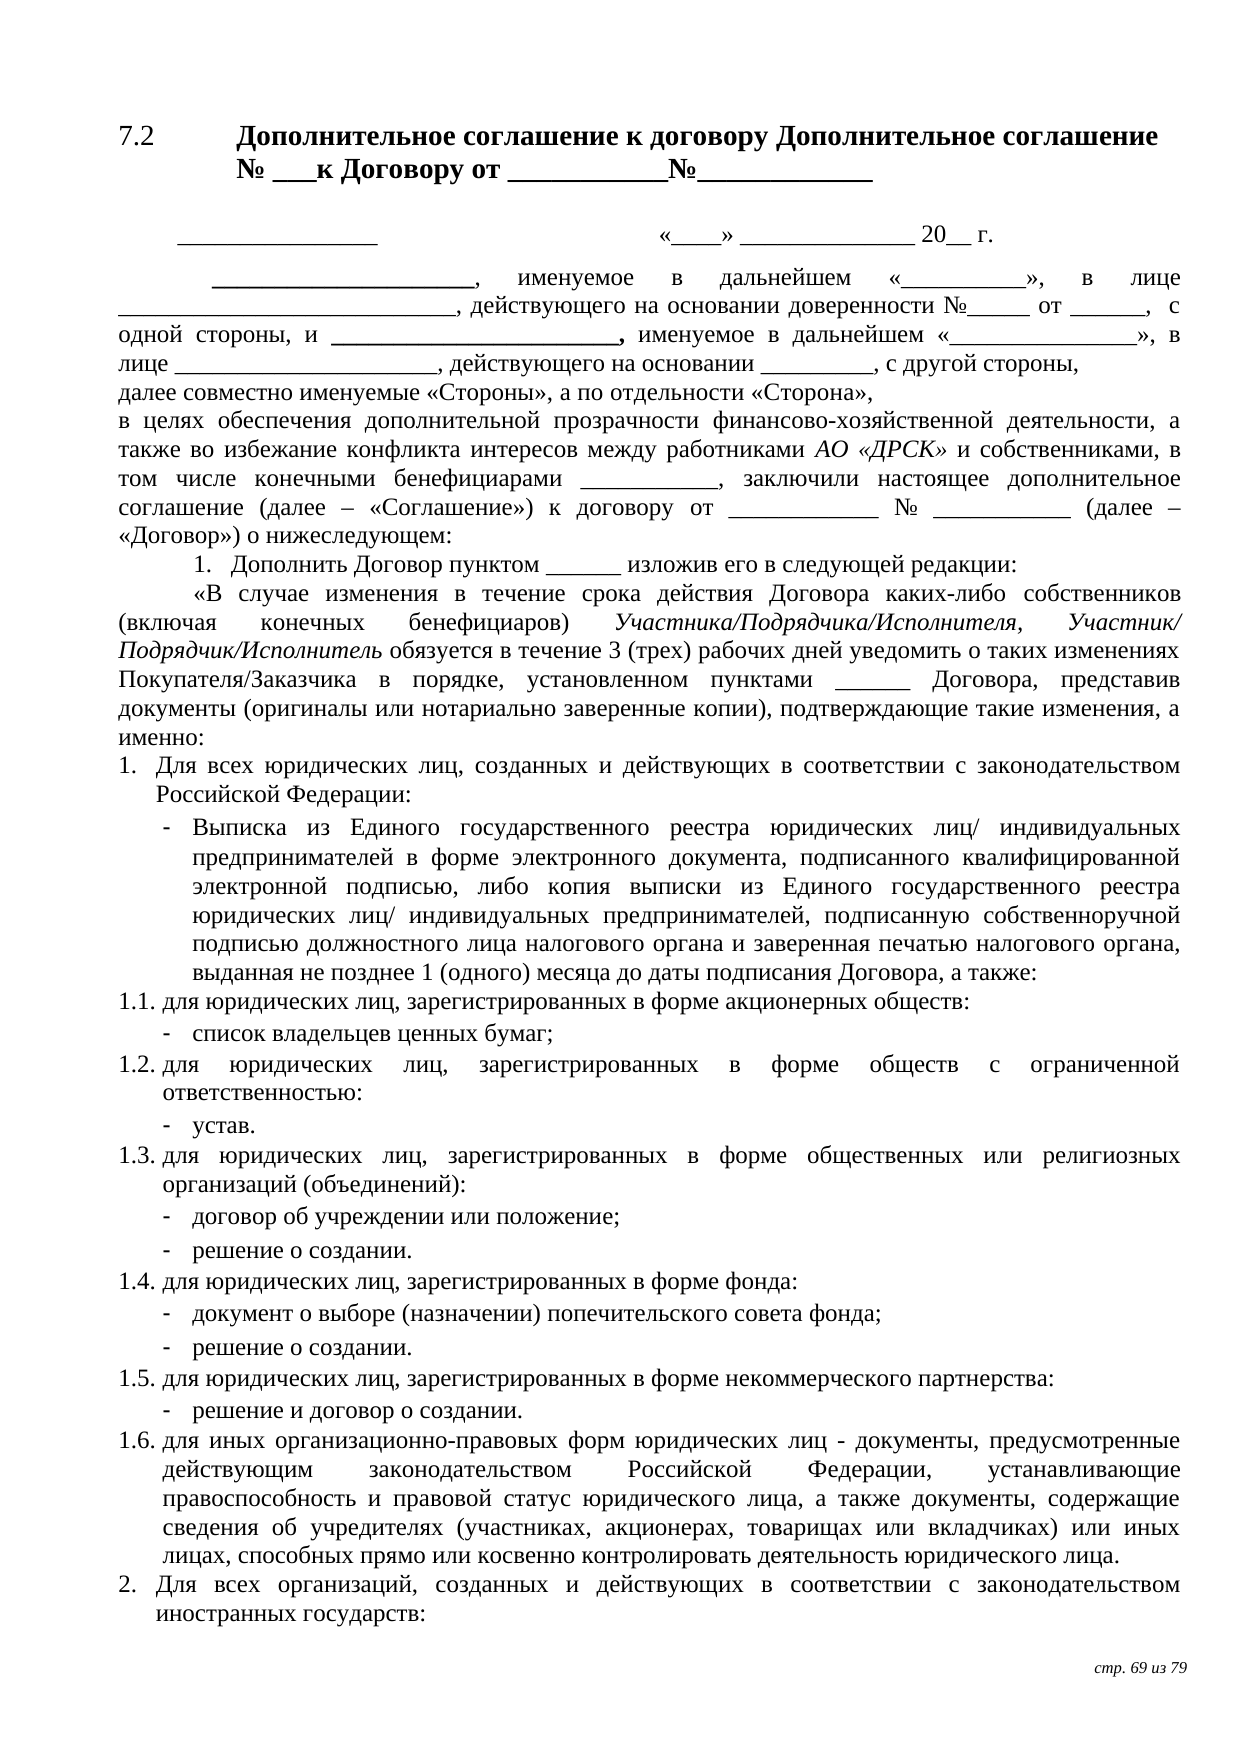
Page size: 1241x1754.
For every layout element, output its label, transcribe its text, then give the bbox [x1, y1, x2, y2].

list договор об учреждении или положение; [162, 1198, 1181, 1232]
text далее совместно именуемые «Стороны», а по отдельности «Сторона», [118, 377, 1181, 406]
list для иных организационно-правовых форм юридических лиц - документы, предусмотренные действующим законодательством Российской Федерации, устанавливающие правоспособность и правовой статус юридического лица, а также документы, содержащие сведения об учредителях (участниках, акционерах, товарищах или вкладчиках) или иных лицах, способных прямо или косвенно контролировать деятельность юридического лица. [118, 1426, 1181, 1569]
subtitle Дополнительное соглашение к договору Дополнительное соглашение № ___к Договору от ___________№____________ [118, 118, 1181, 185]
list список владельцев ценных бумаг; [162, 1015, 1181, 1049]
text _____________________, именуемое в дальнейшем «__________», в лице ___________________________, действующего на основании доверенности №_____ от ______, с одной стороны, и _______________________, именуемое в дальнейшем «_______________», в лице _____________________, действующего на основании _________, с другой стороны, [118, 262, 1181, 377]
list Для всех юридических лиц, созданных и действующих в соответствии с законодательством Российской Федерации: [118, 751, 1181, 808]
list для юридических лиц, зарегистрированных в форме общественных или религиозных организаций (объединений): [118, 1140, 1181, 1198]
list Выписка из Единого государственного реестра юридических лиц/ индивидуальных предпринимателей в форме электронного документа, подписанного квалифицированной электронной подписью, либо копия выписки из Единого государственного реестра юридических лиц/ индивидуальных предпринимателей, подписанную собственноручной подписью должностного лица налогового органа и заверенная печатью налогового органа, выданная не позднее 1 (одного) месяца до даты подписания Договора, а также: [162, 808, 1181, 986]
list для юридических лиц, зарегистрированных в форме фонда: [118, 1266, 1181, 1295]
text ________________ «____» ______________ 20__ г. [118, 219, 1181, 247]
list для юридических лиц, зарегистрированных в форме акционерных обществ: [118, 986, 1181, 1015]
list документ о выборе (назначении) попечительского совета фонда; [162, 1295, 1181, 1329]
list решение о создании. [162, 1232, 1181, 1266]
list Для всех организаций, созданных и действующих в соответствии с законодательством иностранных государств: [118, 1569, 1181, 1627]
text «В случае изменения в течение срока действия Договора каких-либо собственников (включая конечных бенефициаров) Участника/Подрядчика/Исполнителя, Участник/ Подрядчик/Исполнитель обязуется в течение 3 (трех) рабочих дней уведомить о таких изменениях Покупателя/Заказчика в порядке, установленном пунктами ______ Договора, представив документы (оригиналы или нотариально заверенные копии), подтверждающие такие изменения, а именно: [118, 578, 1181, 751]
list решение и договор о создании. [162, 1392, 1181, 1426]
list устав. [162, 1106, 1181, 1140]
text в целях обеспечения дополнительной прозрачности финансово-хозяйственной деятельности, а также во избежание конфликта интересов между работниками АО «ДРСК» и собственниками, в том числе конечными бенефициарами ___________, заключили настоящее дополнительное соглашение (далее – «Соглашение») к договору от ____________ № ___________ (далее – «Договор») о нижеследующем: [118, 406, 1181, 549]
list для юридических лиц, зарегистрированных в форме некоммерческого партнерства: [118, 1363, 1181, 1392]
list решение о создании. [162, 1329, 1181, 1363]
list для юридических лиц, зарегистрированных в форме обществ с ограниченной ответственностью: [118, 1049, 1181, 1106]
list Дополнить Договор пунктом ______ изложив его в следующей редакции: [193, 549, 1181, 578]
